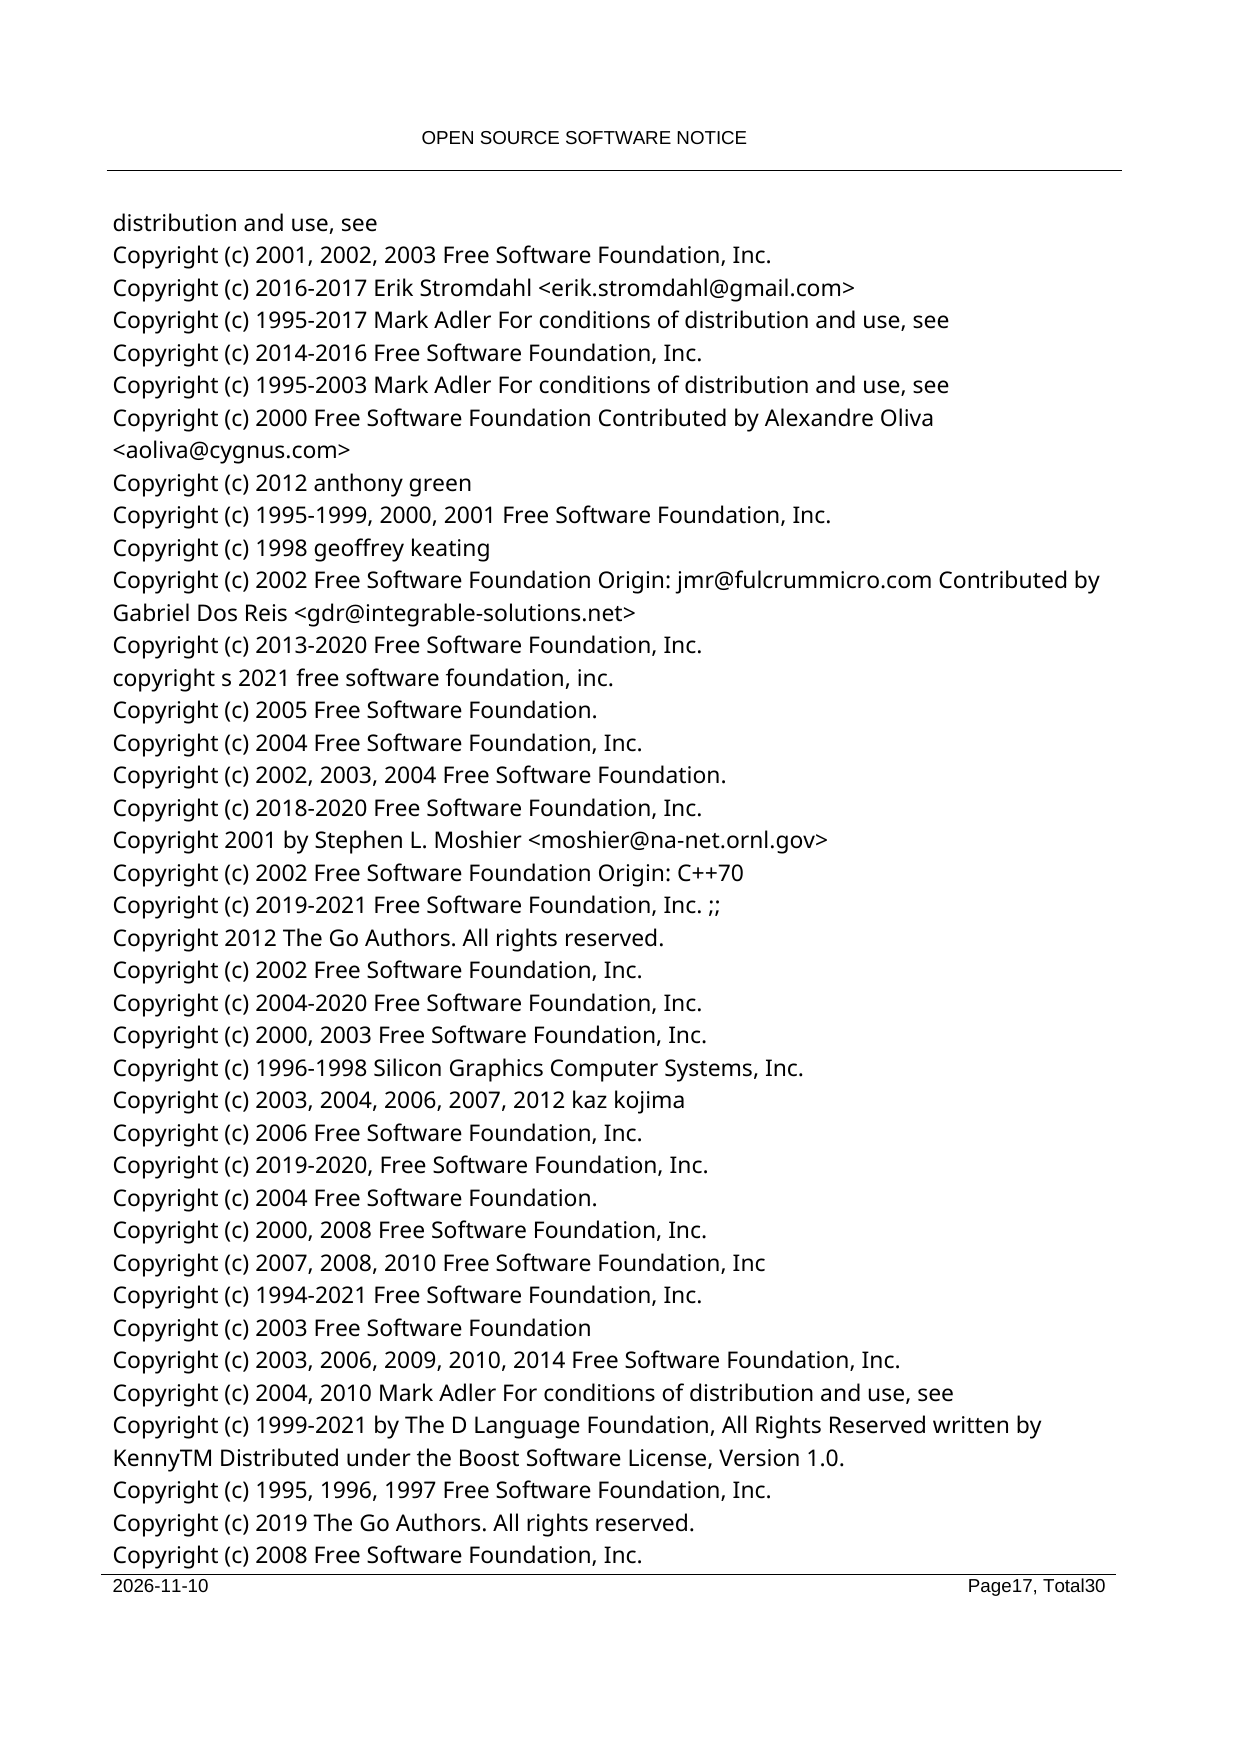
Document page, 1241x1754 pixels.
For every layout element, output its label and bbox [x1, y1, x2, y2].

text [112, 206, 1128, 1571]
